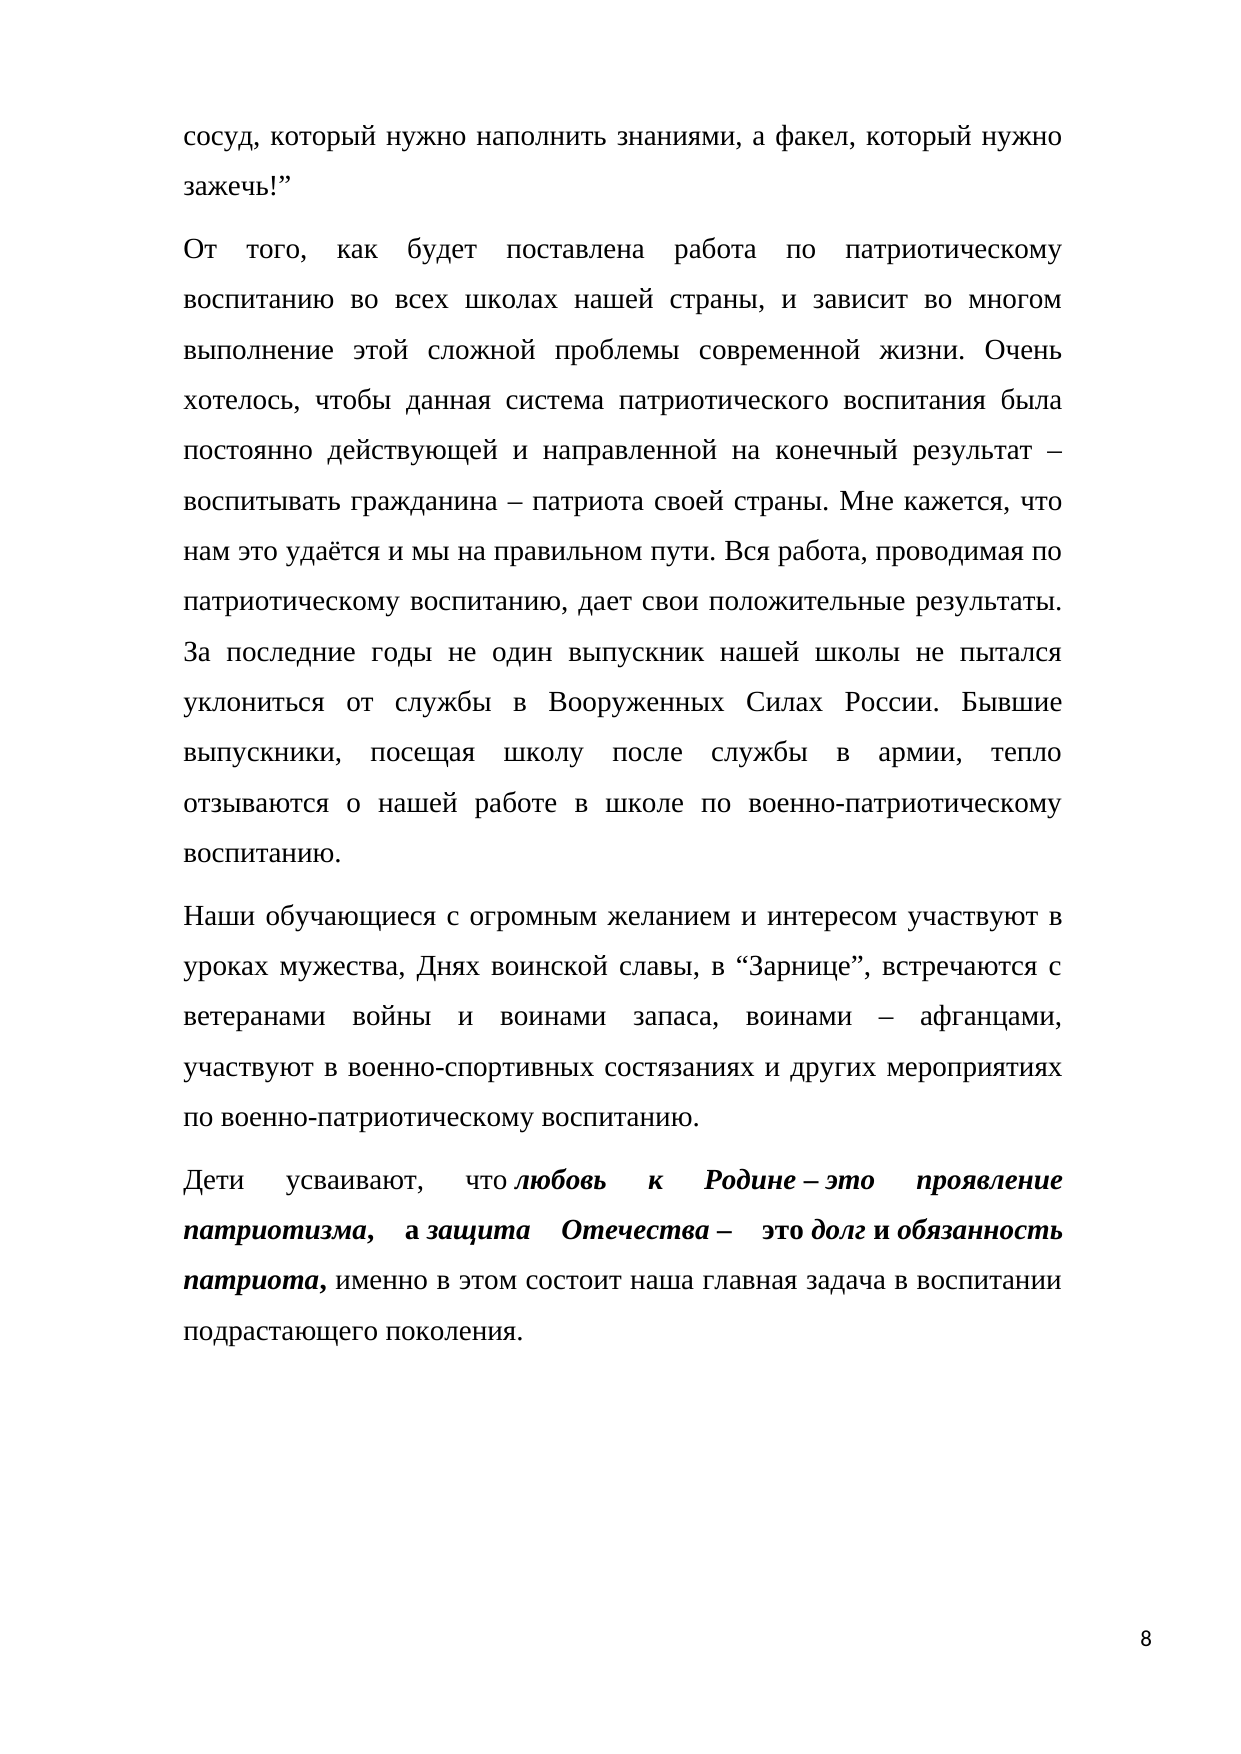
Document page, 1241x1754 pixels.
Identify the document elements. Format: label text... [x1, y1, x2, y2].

text Наши обучающиеся с огромным желанием и интересом участвуют в уроках мужества, Днях воинской славы, в “Зарнице”, встречаются с ветеранами войны и воинами запаса, воинами – афганцами, участвуют в военно-спортивных состязаниях и других мероприятиях по военно-патриотическому воспитанию. [183, 898, 1063, 1133]
text От того, как будет поставлена работа по патриотическому воспитанию во всех школах нашей страны, и зависит во многом выполнение этой сложной проблемы современной жизни. Очень хотелось, чтобы данная система патриотического воспитания была постоянно действующей и направленной на конечный результат – воспитывать гражданина – патриота своей страны. Мне кажется, что нам это удаётся и мы на правильном пути. Вся работа, проводимая по патриотическому воспитанию, дает свои положительные результаты. За последние годы не один выпускник нашей школы не пытался уклониться от службы в Вооруженных Силах России. Бывшие выпускники, посещая школу после службы в армии, тепло отзываются о нашей работе в школе по военно-патриотическому воспитанию. [183, 231, 1063, 868]
text Дети усваивают, что любовь к Родине – это проявление патриотизма, а защита Отечества – это долг и обязанность патриота, именно в этом состоит наша главная задача в воспитании подрастающего поколения. [183, 1162, 1063, 1346]
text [183, 118, 1063, 202]
